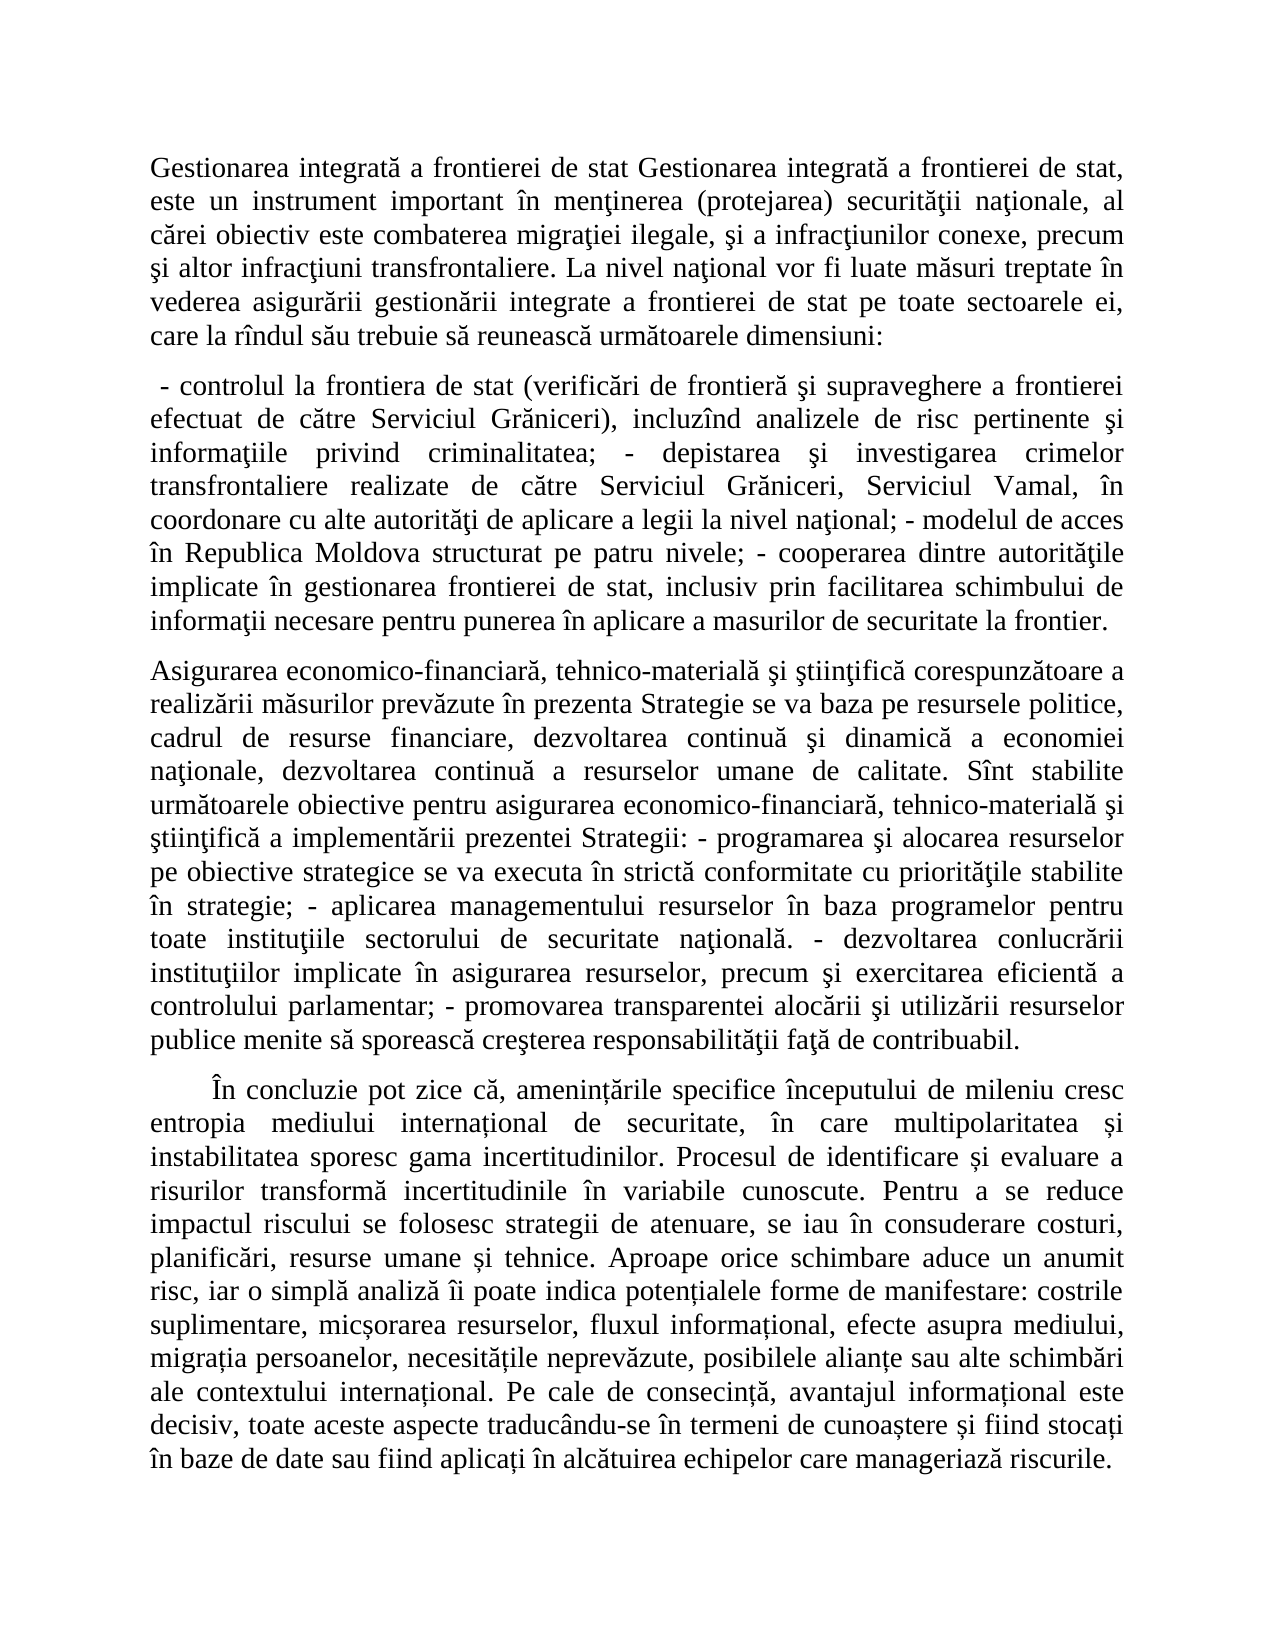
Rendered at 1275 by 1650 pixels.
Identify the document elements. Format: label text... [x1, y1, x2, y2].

text În concluzie pot zice că, amenințările specifice începutului de mileniu cresc entropia mediului internațional de securitate, în care multipolaritatea și instabilitatea sporesc gama incertitudinilor. Procesul de identificare și evaluare a risurilor transformă incertitudinile în variabile cunoscute. Pentru a se reduce impactul riscului se folosesc strategii de atenuare, se iau în consuderare costuri, planificări, resurse umane și tehnice. Aproape orice schimbare aduce un anumit risc, iar o simplă analiză îi poate indica potențialele forme de manifestare: costrile suplimentare, micșorarea resurselor, fluxul informațional, efecte asupra mediului, migrația persoanelor, necesitățile neprevăzute, posibilele alianțe sau alte schimbări ale contextului internațional. Pe cale de consecință, avantajul informațional este decisiv, toate aceste aspecte traducându-se în termeni de cunoaștere și fiind stocați în baze de date sau fiind aplicați în alcătuirea echipelor care manageriază riscurile. [150, 1072, 1125, 1474]
text Asigurarea economico-financiară, tehnico-materială şi ştiinţifică corespunzătoare a realizării măsurilor prevăzute în prezenta Strategie se va baza pe resursele politice, cadrul de resurse financiare, dezvoltarea continuă şi dinamică a economiei naţionale, dezvoltarea continuă a resurselor umane de calitate. Sînt stabilite următoarele obiective pentru asigurarea economico-financiară, tehnico-materială şi ştiinţifică a implementării prezentei Strategii: - programarea şi alocarea resurselor pe obiective strategice se va executa în strictă conformitate cu priorităţile stabilite în strategie; - aplicarea managementului resurselor în baza programelor pentru toate instituţiile sectorului de securitate naţională. - dezvoltarea conlucrării instituţiilor implicate în asigurarea resurselor, precum şi exercitarea eficientă a controlului parlamentar; - promovarea transparentei alocării şi utilizării resurselor publice menite să sporească creşterea responsabilităţii faţă de contribuabil. [150, 653, 1125, 1055]
text - controlul la frontiera de stat (verificări de frontieră şi supraveghere a frontierei efectuat de către Serviciul Grăniceri), incluzînd analizele de risc pertinente şi informaţiile privind criminalitatea; - depistarea şi investigarea crimelor transfrontaliere realizate de către Serviciul Grăniceri, Serviciul Vamal, în coordonare cu alte autorităţi de aplicare a legii la nivel naţional; - modelul de acces în Republica Moldova structurat pe patru nivele; - cooperarea dintre autorităţile implicate în gestionarea frontierei de stat, inclusiv prin facilitarea schimbului de informaţii necesare pentru punerea în aplicare a masurilor de securitate la frontier. [150, 368, 1125, 636]
text Gestionarea integrată a frontierei de stat Gestionarea integrată a frontierei de stat, este un instrument important în menţinerea (protejarea) securităţii naţionale, al cărei obiectiv este combaterea migraţiei ilegale, şi a infracţiunilor conexe, precum şi altor infracţiuni transfrontaliere. La nivel naţional vor fi luate măsuri treptate în vederea asigurării gestionării integrate a frontierei de stat pe toate sectoarele ei, care la rîndul său trebuie să reunească următoarele dimensiuni: [150, 150, 1125, 351]
